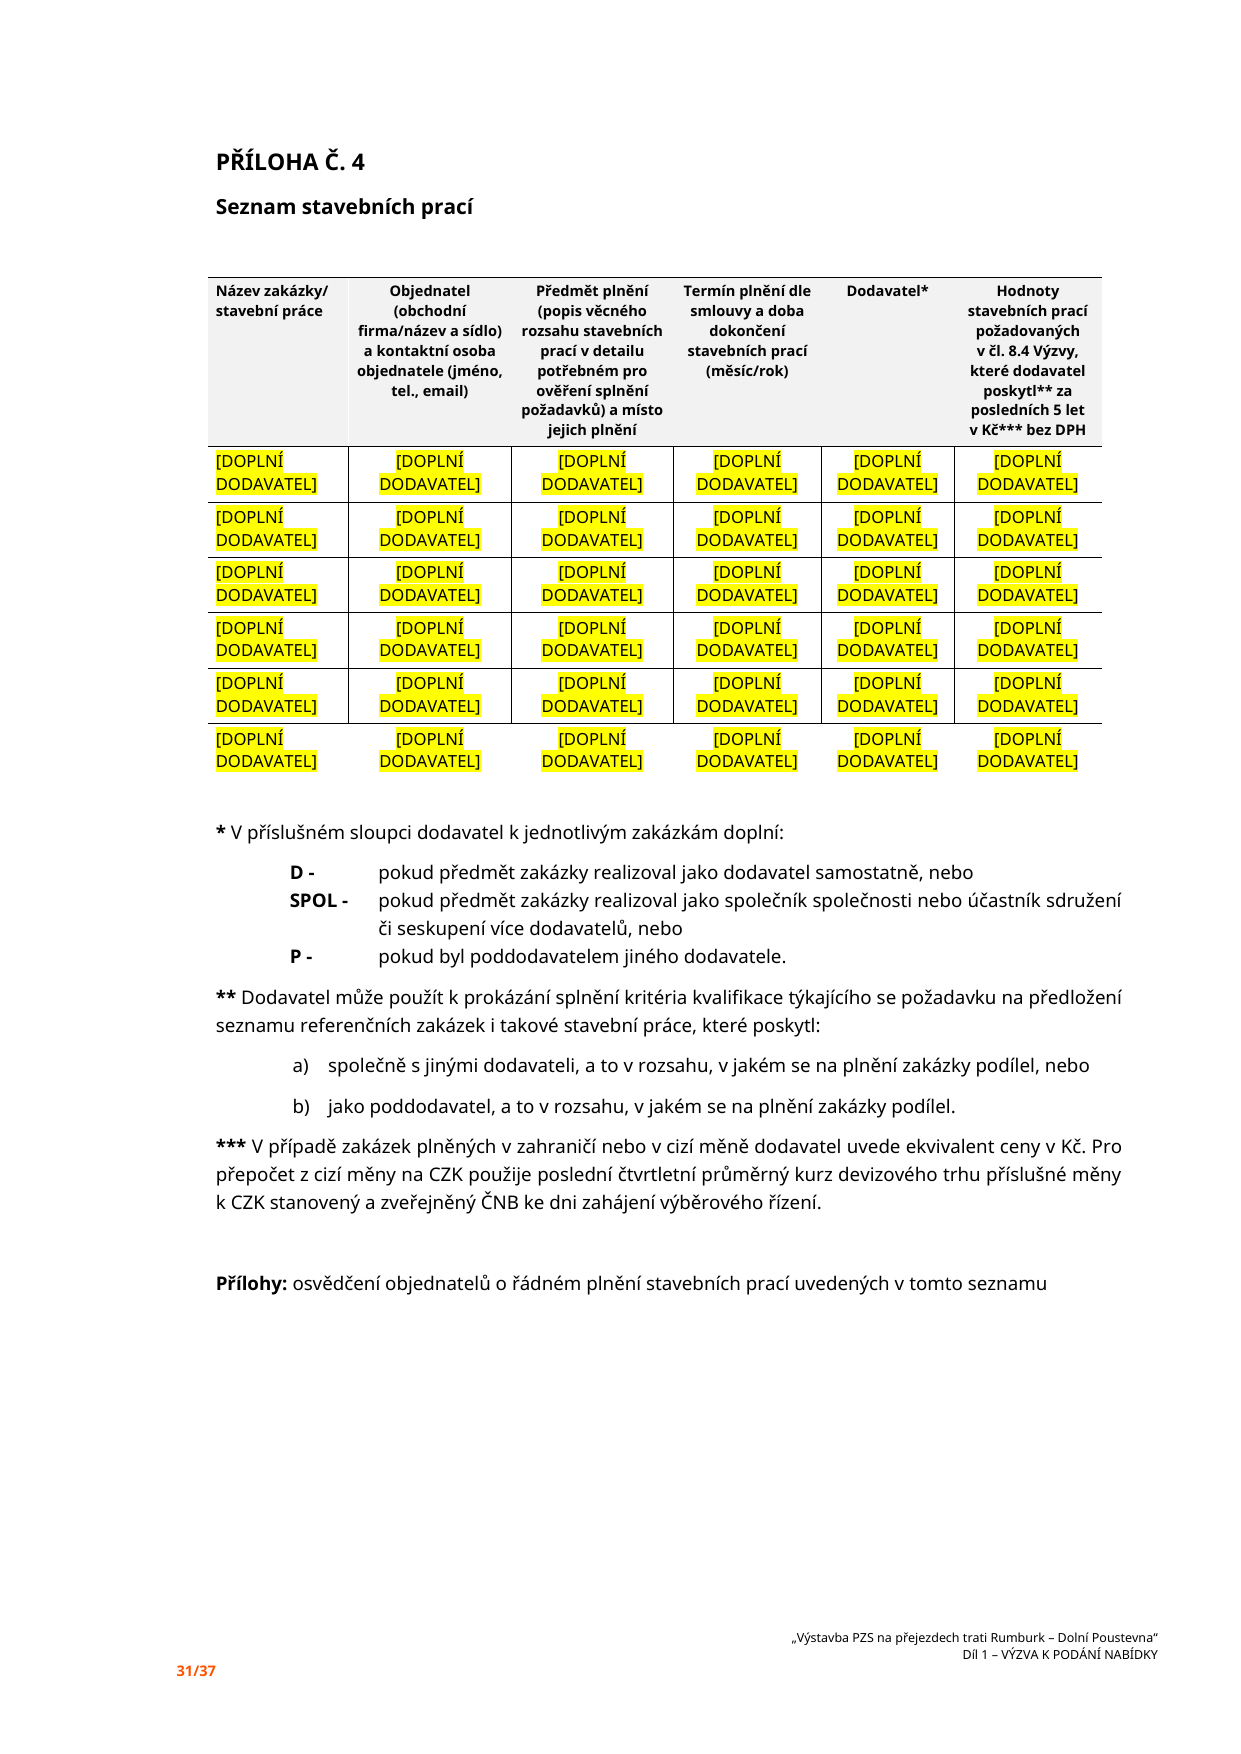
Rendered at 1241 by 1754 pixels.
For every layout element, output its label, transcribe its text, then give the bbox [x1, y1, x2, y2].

table_cell [DOPLNÍ DODAVATEL] [955, 558, 1102, 612]
table_cell [DOPLNÍ DODAVATEL] [208, 669, 348, 723]
table_cell [DOPLNÍ DODAVATEL] [349, 724, 511, 778]
table_header Hodnoty stavebních prací požadovaných v čl. 8.4 Výzvy, které dodavatel poskytl** za posledních 5 let v Kč*** bez DPH [954, 278, 1102, 446]
text *** V případě zakázek plněných v zahraničí nebo v cizí měně dodavatel uvede ekvivalent ceny v Kč. Pro přepočet z cizí měny na CZK použije poslední čtvrtletní průměrný kurz devizového trhu příslušné měny k CZK stanovený a zveřejněný ČNB ke dni zahájení výběrového řízení. [216, 1134, 1122, 1215]
text P - pokud byl poddodavatelem jiného dodavatele. [289, 943, 1122, 969]
table_cell [DOPLNÍ DODAVATEL] [512, 447, 673, 501]
text ** Dodavatel může použít k prokázání splnění kritéria kvalifikace týkajícího se požadavku na předložení seznamu referenčních zakázek i takové stavební práce, které poskytl: [216, 984, 1122, 1038]
table_cell [DOPLNÍ DODAVATEL] [955, 447, 1102, 501]
table_cell [DOPLNÍ DODAVATEL] [955, 669, 1102, 723]
table_cell [DOPLNÍ DODAVATEL] [349, 558, 511, 612]
table_cell [DOPLNÍ DODAVATEL] [208, 724, 348, 778]
table_header Dodavatel* [821, 278, 954, 446]
table_cell [DOPLNÍ DODAVATEL] [512, 669, 673, 723]
table_cell [DOPLNÍ DODAVATEL] [955, 613, 1102, 668]
table_cell [DOPLNÍ DODAVATEL] [674, 669, 821, 723]
table_cell [DOPLNÍ DODAVATEL] [512, 558, 673, 612]
table_cell [DOPLNÍ DODAVATEL] [673, 724, 821, 778]
table_cell [DOPLNÍ DODAVATEL] [349, 613, 511, 668]
table_cell [DOPLNÍ DODAVATEL] [822, 669, 954, 723]
text * V příslušném sloupci dodavatel k jednotlivým zakázkám doplní: [216, 819, 1122, 844]
table_cell [DOPLNÍ DODAVATEL] [674, 447, 821, 501]
table_header Předmět plnění (popis věcného rozsahu stavebních prací v detailu potřebném pro ověření splnění požadavků) a místo jejich plnění [511, 278, 673, 446]
table_cell [DOPLNÍ DODAVATEL] [955, 503, 1102, 557]
table_cell [DOPLNÍ DODAVATEL] [349, 669, 511, 723]
text Příloha č. 4 [216, 146, 1122, 177]
table_header Objednatel (obchodní firma/název a sídlo) a kontaktní osoba objednatele (jméno, tel., email) [349, 278, 511, 446]
table_cell [DOPLNÍ DODAVATEL] [821, 724, 954, 778]
table_cell [DOPLNÍ DODAVATEL] [674, 503, 821, 557]
table_cell [DOPLNÍ DODAVATEL] [208, 558, 348, 612]
text Seznam stavebních prací [216, 192, 1122, 221]
table_cell [DOPLNÍ DODAVATEL] [512, 613, 673, 668]
table_header Termín plnění dle smlouvy a doba dokončení stavebních prací (měsíc/rok) [673, 278, 821, 446]
table_cell [DOPLNÍ DODAVATEL] [822, 613, 954, 668]
table_cell [DOPLNÍ DODAVATEL] [511, 724, 673, 778]
table_cell [DOPLNÍ DODAVATEL] [822, 503, 954, 557]
text D - pokud předmět zakázky realizoval jako dodavatel samostatně, nebo [289, 859, 1122, 885]
table_cell [DOPLNÍ DODAVATEL] [954, 724, 1102, 778]
table_cell [DOPLNÍ DODAVATEL] [674, 558, 821, 612]
table_cell [DOPLNÍ DODAVATEL] [208, 613, 348, 668]
text Přílohy: osvědčení objednatelů o řádném plnění stavebních prací uvedených v tomto seznamu [216, 1271, 1122, 1296]
table_cell [DOPLNÍ DODAVATEL] [674, 613, 821, 668]
table_header Název zakázky/ stavební práce [208, 278, 348, 446]
table_cell [DOPLNÍ DODAVATEL] [208, 447, 348, 501]
text SPOL - pokud předmět zakázky realizoval jako společník společnosti nebo účastník sdružení či seskupení více dodavatelů, nebo [289, 887, 1122, 941]
table_cell [DOPLNÍ DODAVATEL] [512, 503, 673, 557]
table_cell [DOPLNÍ DODAVATEL] [349, 503, 511, 557]
table_cell [DOPLNÍ DODAVATEL] [349, 447, 511, 501]
text jako poddodavatel, a to v rozsahu, v jakém se na plnění zakázky podílel. [292, 1093, 1122, 1119]
table_cell [DOPLNÍ DODAVATEL] [822, 558, 954, 612]
table_cell [DOPLNÍ DODAVATEL] [208, 503, 348, 557]
table_cell [DOPLNÍ DODAVATEL] [822, 447, 954, 501]
list společně s jinými dodavateli, a to v rozsahu, v jakém se na plnění zakázky podílel, nebo [292, 1053, 1122, 1078]
